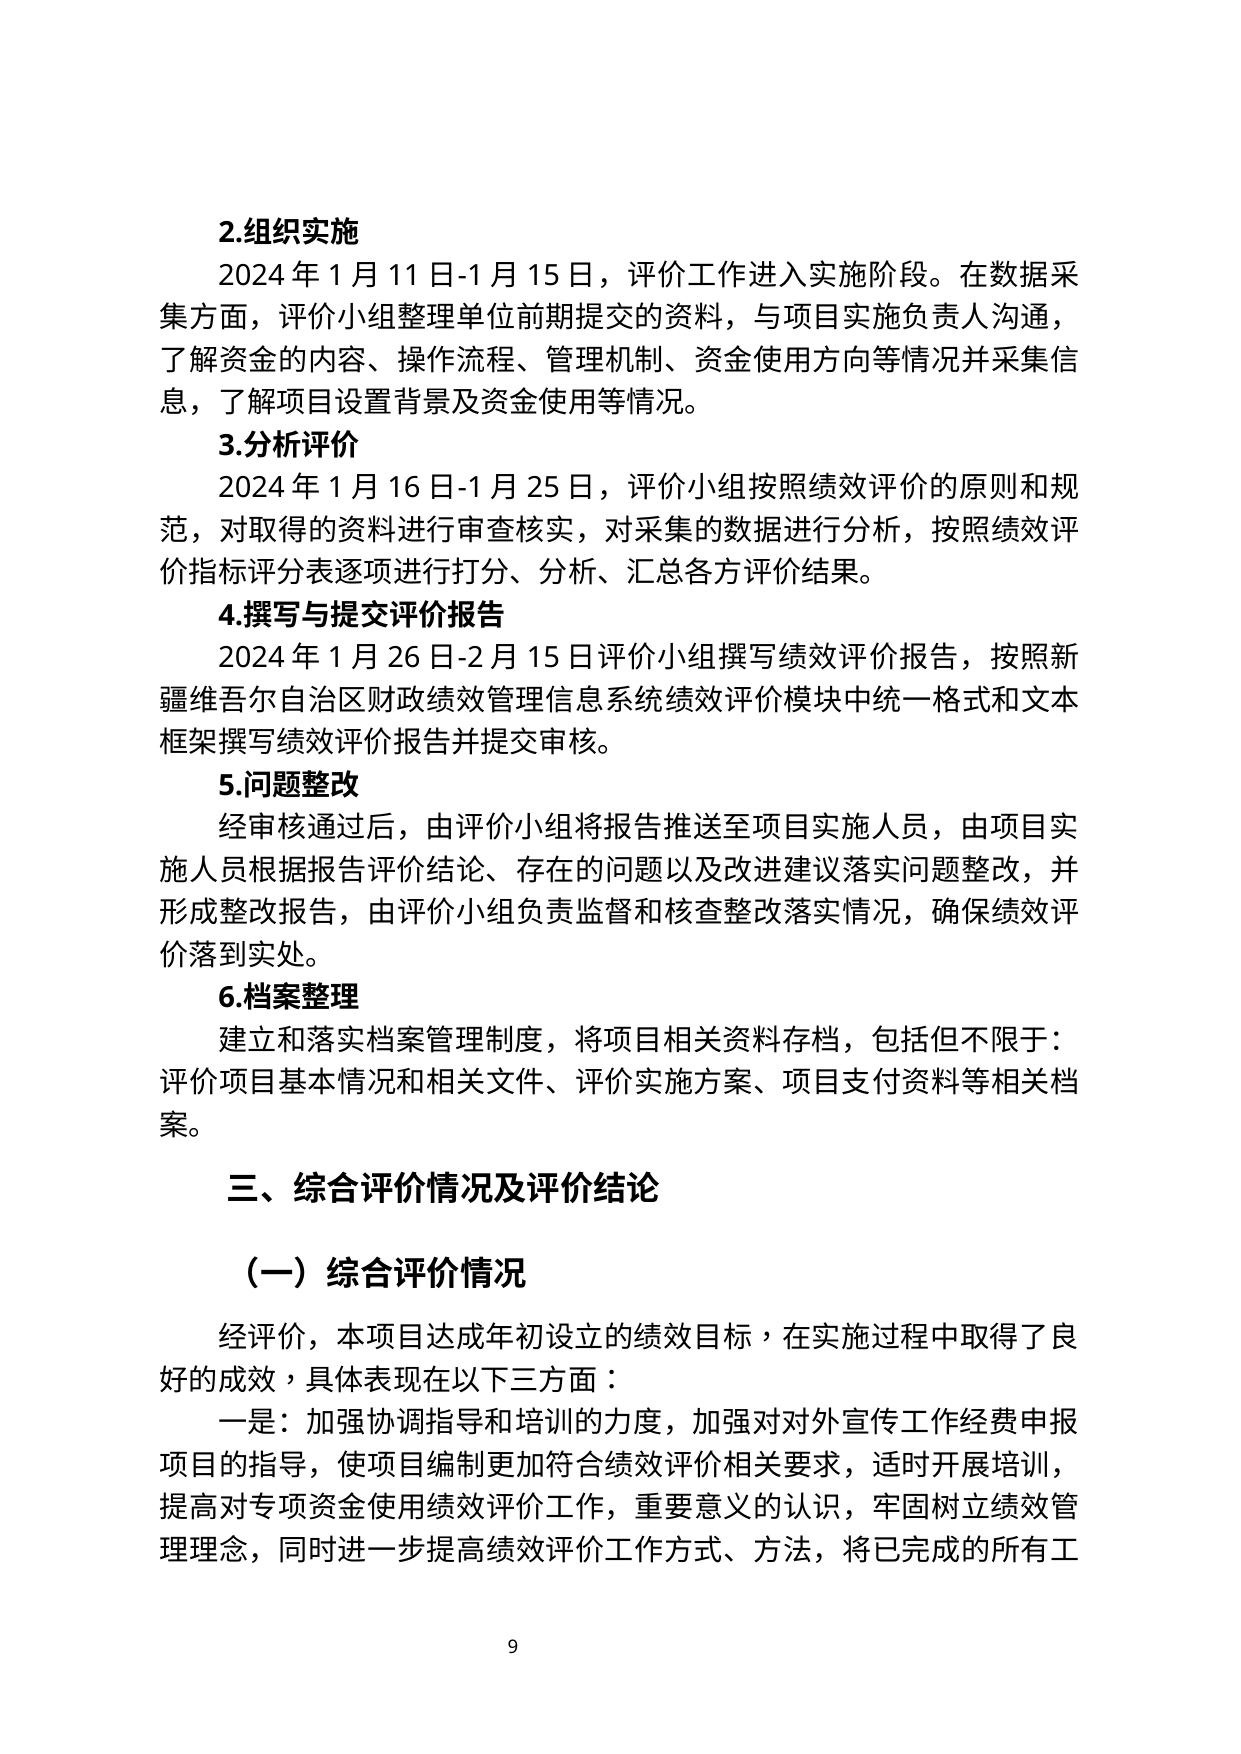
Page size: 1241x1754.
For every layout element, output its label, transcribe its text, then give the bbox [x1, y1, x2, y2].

subtitle 5.问题整改 [159, 761, 1081, 804]
subtitle 4.撰写与提交评价报告 [159, 591, 1081, 634]
text 建立和落实档案管理制度，将项目相关资料存档，包括但不限于：评价项目基本情况和相关文件、评价实施方案、项目支付资料等相关档案。 [159, 1016, 1081, 1144]
text 2024年1月26日-2月15日评价小组撰写绩效评价报告，按照新疆维吾尔自治区财政绩效管理信息系统绩效评价模块中统一格式和文本框架撰写绩效评价报告并提交审核。 [159, 634, 1081, 761]
text 2024年1月11日-1月15日，评价工作进入实施阶段。在数据采集方面，评价小组整理单位前期提交的资料，与项目实施负责人沟通，了解资金的内容、操作流程、管理机制、资金使用方向等情况并采集信息，了解项目设置背景及资金使用等情况。 [159, 251, 1081, 421]
text 2024年1月16日-1月25日，评价小组按照绩效评价的原则和规范，对取得的资料进行审查核实，对采集的数据进行分析，按照绩效评价指标评分表逐项进行打分、分析、汇总各方评价结果。 [159, 464, 1081, 591]
subtitle （一）综合评价情况 [159, 1229, 1081, 1314]
text 经审核通过后，由评价小组将报告推送至项目实施人员，由项目实施人员根据报告评价结论、存在的问题以及改进建议落实问题整改，并形成整改报告，由评价小组负责监督和核查整改落实情况，确保绩效评价落到实处。 [159, 804, 1081, 974]
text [159, 1399, 1081, 1569]
subtitle 2.组织实施 [159, 209, 1081, 251]
subtitle 3.分析评价 [159, 421, 1081, 464]
text 经评价，本项目达成年初设立的绩效目标，在实施过程中取得了良好的成效，具体表现在以下三方面： [159, 1314, 1081, 1399]
subtitle 6.档案整理 [159, 974, 1081, 1016]
subtitle 综合评价情况及评价结论 [159, 1144, 1081, 1229]
